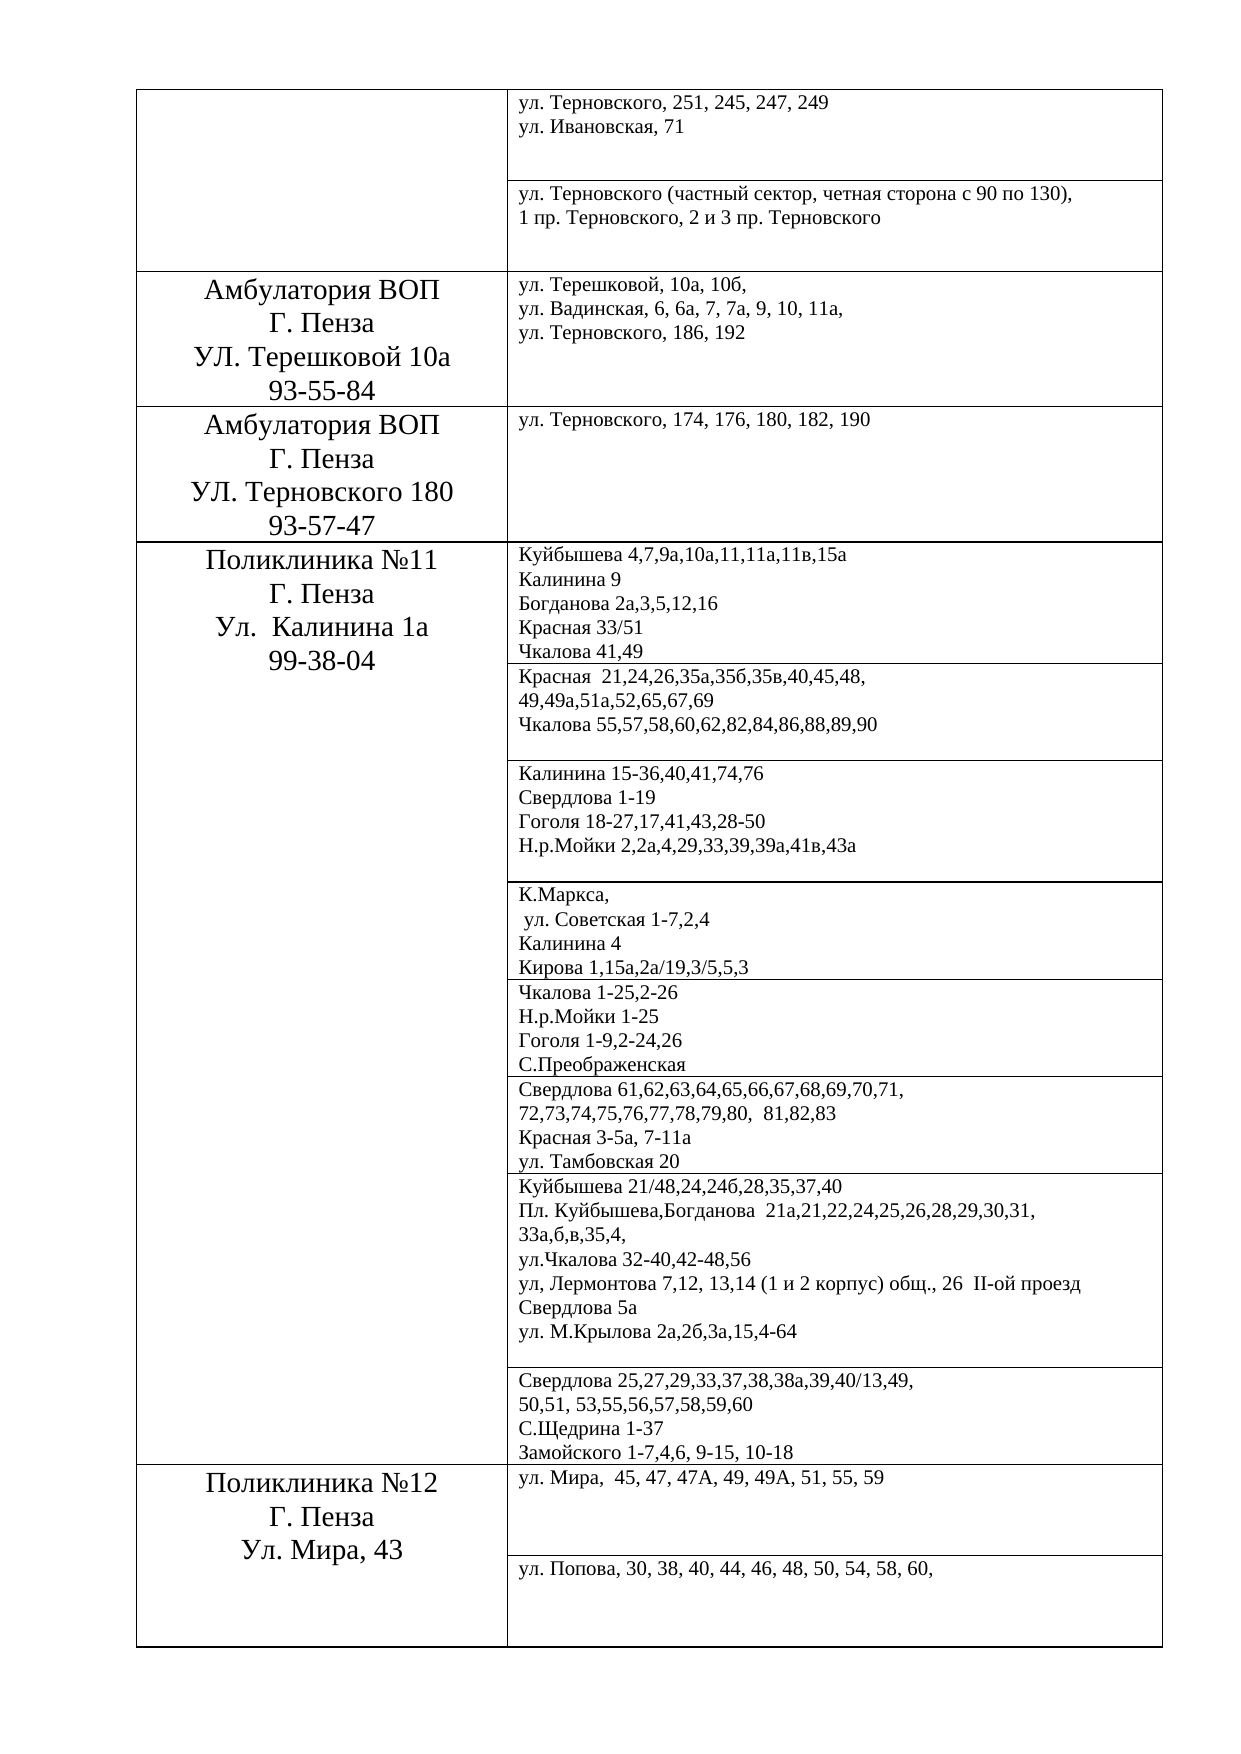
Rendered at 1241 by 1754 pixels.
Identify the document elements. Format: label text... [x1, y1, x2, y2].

table_cell Свердлова 61,62,63,64,65,66,67,68,69,70,71, 72,73,74,75,76,77,78,79,80, 81,82,83 Красная 3-5а, 7-11а ул. Тамбовская 20 [508, 1077, 1162, 1173]
table_cell Красная 21,24,26,35а,35б,35в,40,45,48, 49,49а,51а,52,65,67,69 Чкалова 55,57,58,60,62,82,84,86,88,89,90 [508, 664, 1162, 760]
table_cell ул. Терешковой, 10а, 10б, ул. Вадинская, 6, 6а, 7, 7а, 9, 10, 11а, ул. Терновского, 186, 192 [508, 272, 1162, 406]
table_cell ул. Терновского, 251, 245, 247, 249 ул. Ивановская, 71 [508, 90, 1162, 180]
table_cell ул. Терновского (частный сектор, четная сторона с 90 по 130), 1 пр. Терновского, 2 и 3 пр. Терновского [508, 181, 1162, 271]
table_cell Амбулатория ВОП Г. Пенза УЛ. Терешковой 10а 93-55-84 [137, 272, 507, 406]
table_cell К.Маркса, ул. Советская 1-7,2,4 Калинина 4 Кирова 1,15а,2а/19,3/5,5,3 [508, 883, 1162, 979]
table_cell Калинина 15-36,40,41,74,76 Свердлова 1-19 Гоголя 18-27,17,41,43,28-50 Н.р.Мойки 2,2а,4,29,33,39,39а,41в,43а [508, 761, 1162, 881]
table_cell Амбулатория ВОП Г. Пенза УЛ. Терновского 180 93-57-47 [137, 407, 507, 541]
table_cell ул. Терновского, 174, 176, 180, 182, 190 [508, 407, 1162, 541]
table_cell Чкалова 1-25,2-26 Н.р.Мойки 1-25 Гоголя 1-9,2-24,26 С.Преображенская [508, 980, 1162, 1076]
table_cell Поликлиника №11 Г. Пенза Ул. Калинина 1а 99-38-04 [137, 543, 507, 1464]
table_cell Куйбышева 21/48,24,24б,28,35,37,40 Пл. Куйбышева,Богданова 21а,21,22,24,25,26,28,29,30,31, 33а,б,в,35,4, ул.Чкалова 32-40,42-48,56 ул, Лермонтова 7,12, 13,14 (1 и 2 корпус) общ., 26 II-ой проезд Свердлова 5а ул. М.Крылова 2а,2б,3а,15,4-64 [508, 1174, 1162, 1367]
table_cell ул. Мира, 45, 47, 47А, 49, 49А, 51, 55, 59 [508, 1465, 1162, 1555]
table_cell ул. Попова, 30, 38, 40, 44, 46, 48, 50, 54, 58, 60, [508, 1556, 1162, 1646]
table_cell Куйбышева 4,7,9а,10а,11,11а,11в,15а Калинина 9 Богданова 2а,3,5,12,16 Красная 33/51 Чкалова 41,49 [508, 543, 1162, 663]
table_cell Свердлова 25,27,29,33,37,38,38а,39,40/13,49, 50,51, 53,55,56,57,58,59,60 С.Щедрина 1-37 Замойского 1-7,4,6, 9-15, 10-18 [508, 1368, 1162, 1464]
table_cell Поликлиника №12 Г. Пенза Ул. Мира, 43 99-60-51 [137, 1465, 507, 1646]
